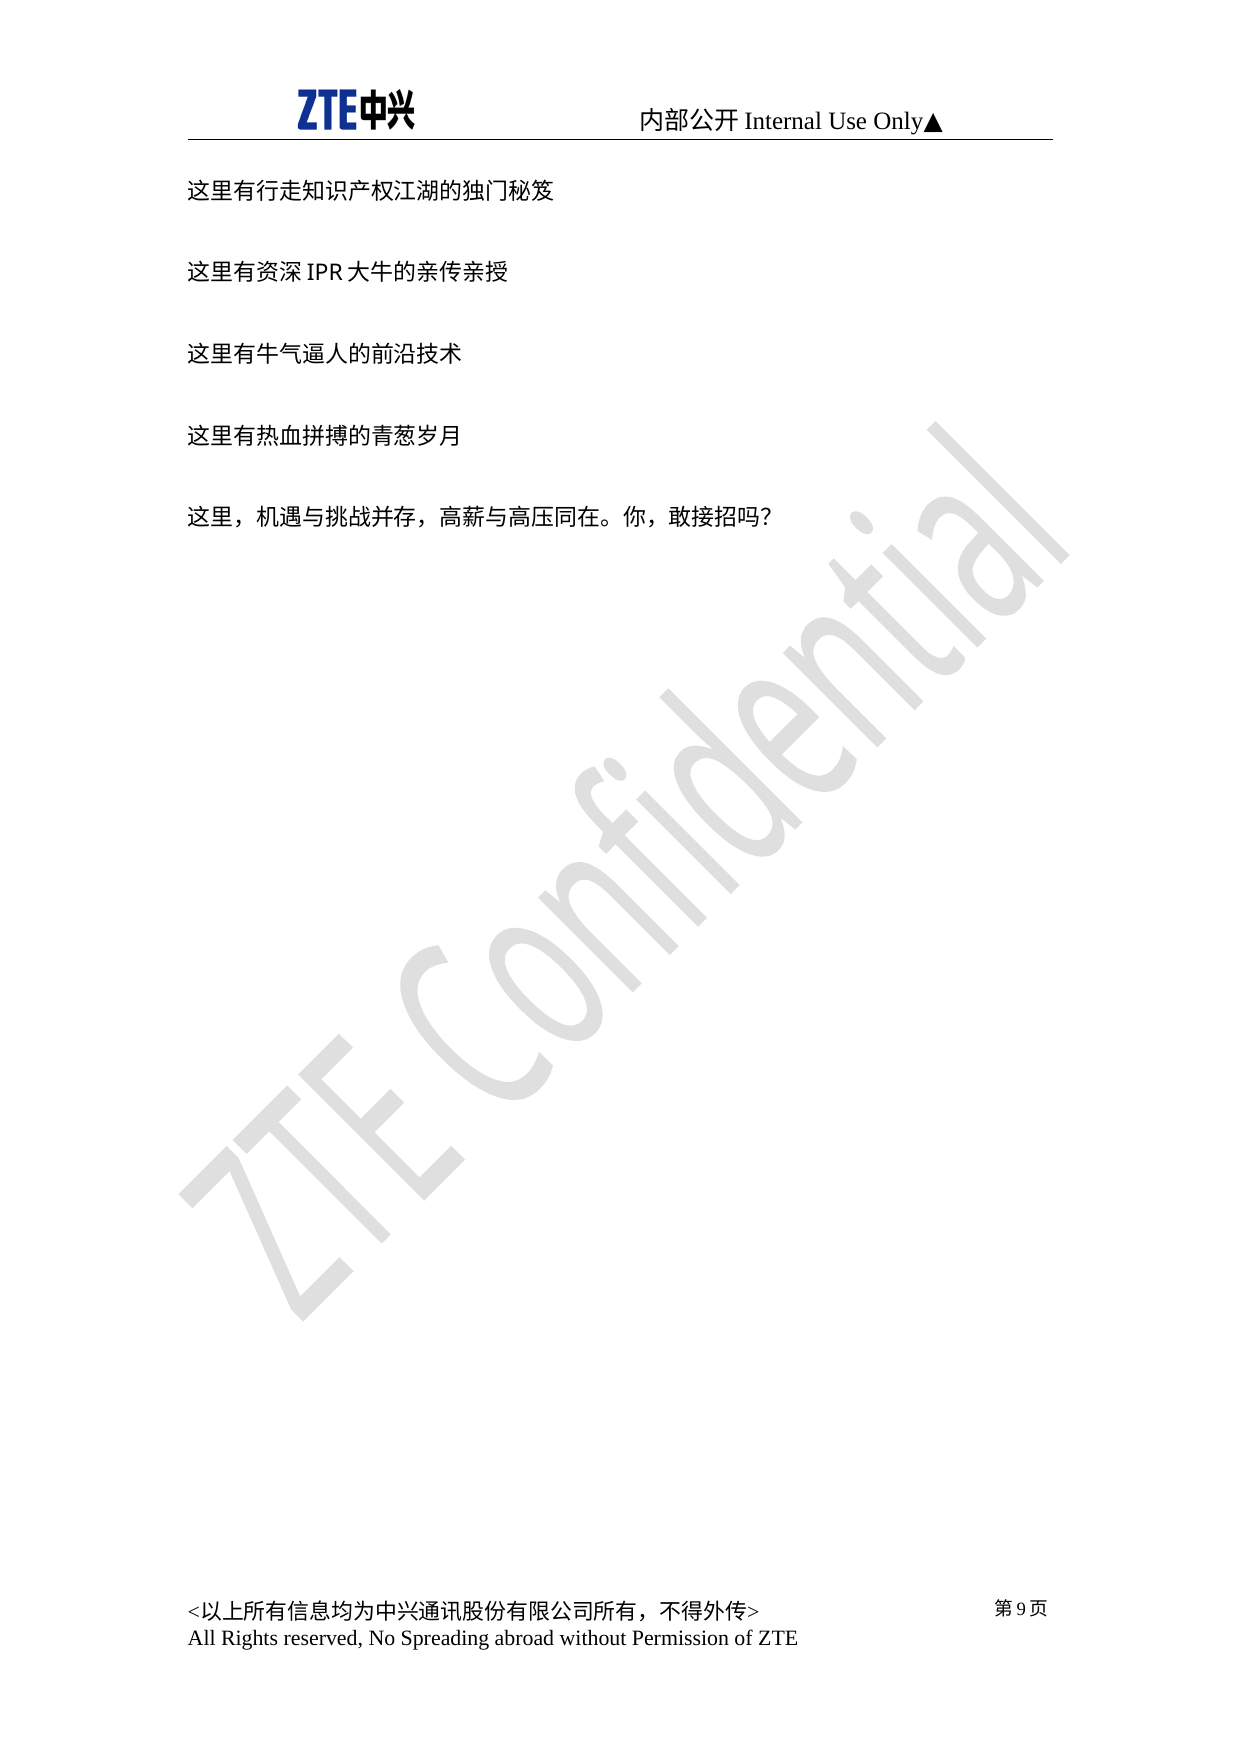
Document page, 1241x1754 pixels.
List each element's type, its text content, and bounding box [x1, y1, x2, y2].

text 这里有热血拼搏的青葱岁月 [187, 402, 1053, 467]
text 这里有资深IPR大牛的亲传亲授 [187, 238, 1053, 303]
text 这里，机遇与挑战并存，高薪与高压同在。你，敢接招吗？ [187, 483, 1053, 548]
picture [297, 88, 415, 130]
text 这里有牛气逼人的前沿技术 [187, 320, 1053, 385]
text 这里有行走知识产权江湖的独门秘笈 [187, 157, 1053, 222]
